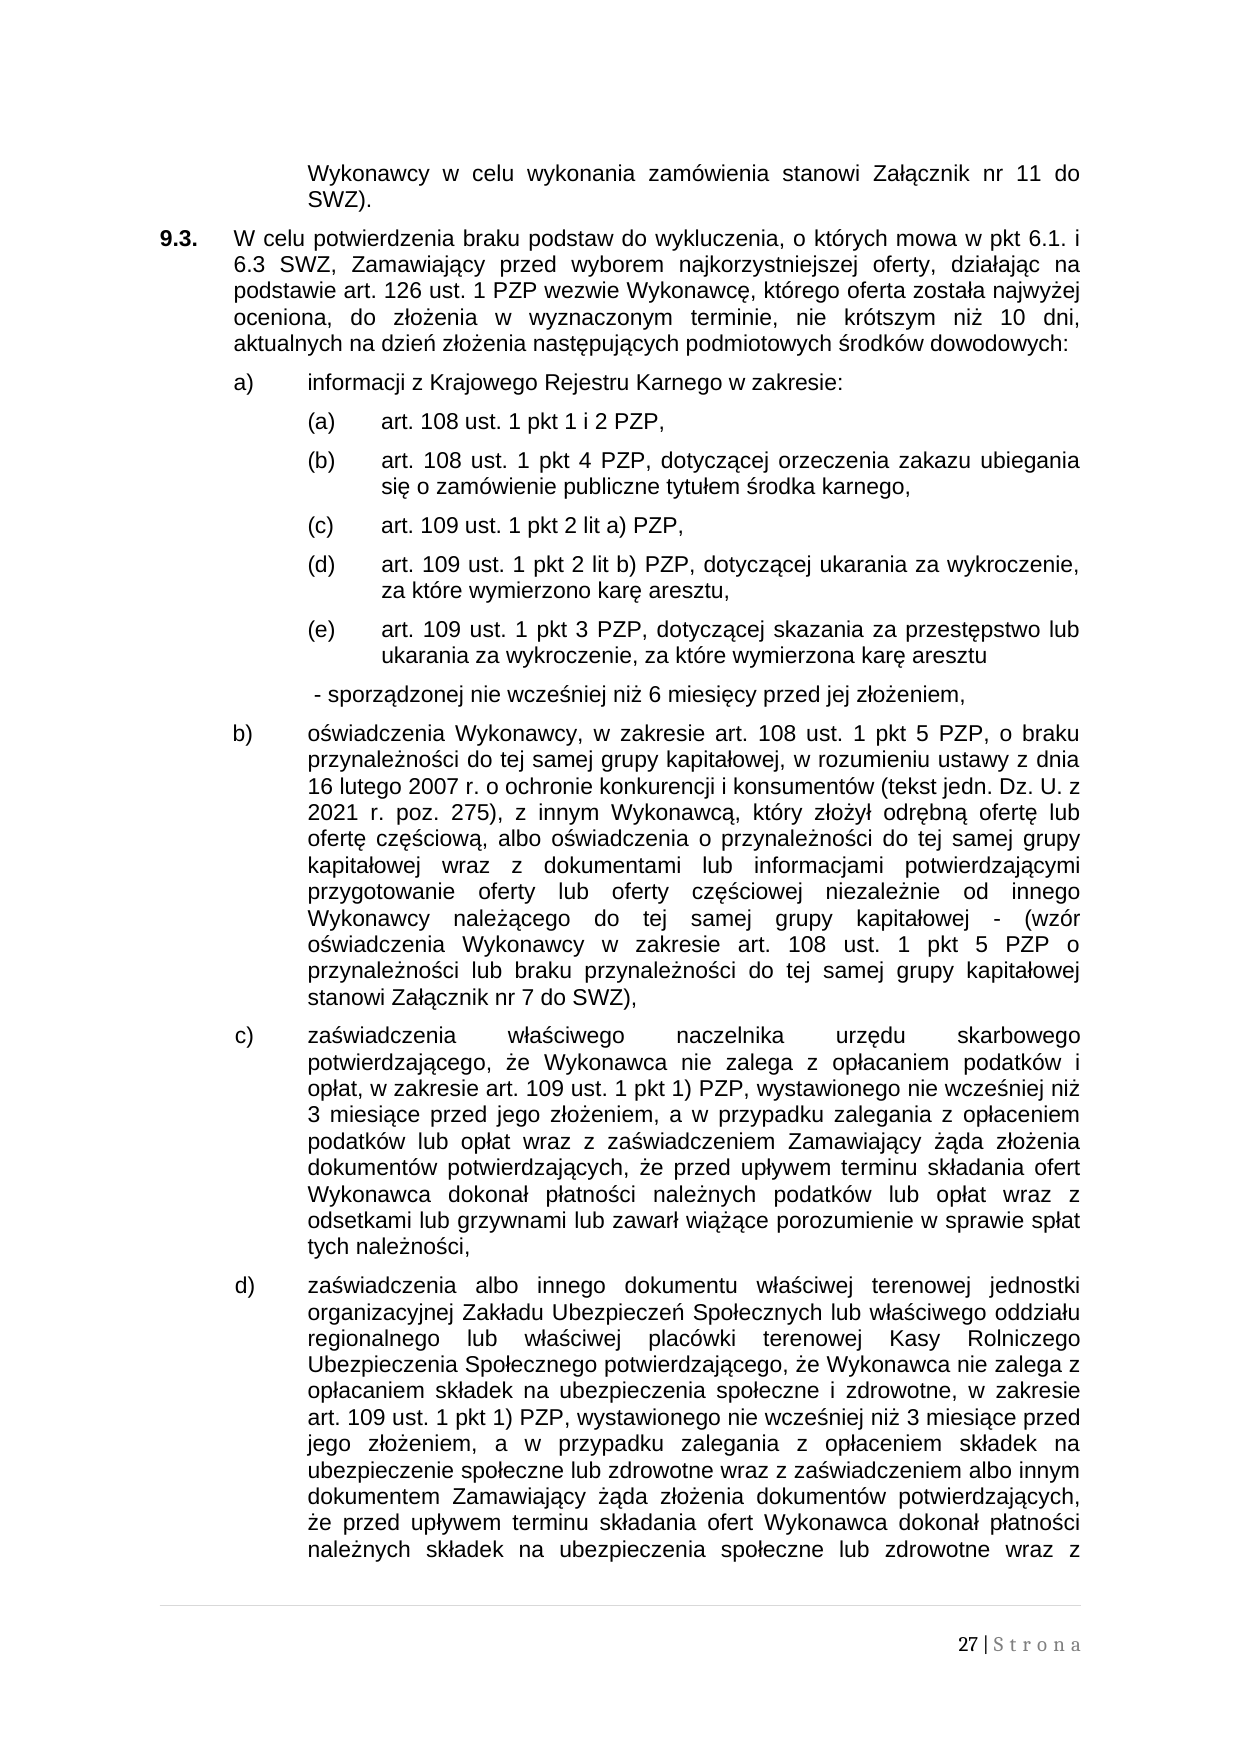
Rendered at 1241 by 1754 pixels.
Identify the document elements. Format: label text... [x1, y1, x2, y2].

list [234, 1272, 1081, 1562]
list c) zaświadczenia właściwego naczelnika urzędu skarbowego potwierdzającego, że Wykonawca nie zalega z opłacaniem podatków i opłat, w zakresie art. 109 ust. 1 pkt 1) PZP, wystawionego nie wcześniej niż 3 miesiące przed jego złożeniem, a w przypadku zalegania z opłaceniem podatków lub opłat wraz z zaświadczeniem Zamawiający żąda złożenia dokumentów potwierdzających, że przed upływem terminu składania ofert Wykonawca dokonał płatności należnych podatków lub opłat wraz z odsetkami lub grzywnami lub zawarł wiążące porozumienie w sprawie spłat tych należności, [234, 1022, 1081, 1259]
text 9.3. W celu potwierdzenia braku podstaw do wykluczenia, o których mowa w pkt 6.1. i 6.3 SWZ, Zamawiający przed wyborem najkorzystniejszej oferty, działając na podstawie art. 126 ust. 1 PZP wezwie Wykonawcę, którego oferta została najwyżej oceniona, do złożenia w wyznaczonym terminie, nie krótszym niż 10 dni, aktualnych na dzień złożenia następujących podmiotowych środków dowodowych: [159, 225, 1081, 356]
list a) informacji z Krajowego Rejestru Karnego w zakresie: [233, 369, 1081, 395]
list b) oświadczenia Wykonawcy, w zakresie art. 108 ust. 1 pkt 5 PZP, o braku przynależności do tej samej grupy kapitałowej, w rozumieniu ustawy z dnia 16 lutego 2007 r. o ochronie konkurencji i konsumentów (tekst jedn. Dz. U. z 2021 r. poz. 275), z innym Wykonawcą, który złożył odrębną ofertę lub ofertę częściową, albo oświadczenia o przynależności do tej samej grupy kapitałowej wraz z dokumentami lub informacjami potwierdzającymi przygotowanie oferty lub oferty częściowej niezależnie od innego Wykonawcy należącego do tej samej grupy kapitałowej - (wzór oświadczenia Wykonawcy w zakresie art. 108 ust. 1 pkt 5 PZP o przynależności lub braku przynależności do tej samej grupy kapitałowej stanowi Załącznik nr 7 do SWZ), [232, 720, 1081, 1010]
list (d) art. 109 ust. 1 pkt 2 lit b) PZP, dotyczącej ukarania za wykroczenie, za które wymierzono karę aresztu, [307, 551, 1081, 603]
list (b) art. 108 ust. 1 pkt 4 PZP, dotyczącej orzeczenia zakazu ubiegania się o zamówienie publiczne tytułem środka karnego, [307, 447, 1081, 499]
list (e) art. 109 ust. 1 pkt 3 PZP, dotyczącej skazania za przestępstwo lub ukarania za wykroczenie, za które wymierzona karę aresztu [307, 616, 1081, 669]
list (a) art. 108 ust. 1 pkt 1 i 2 PZP, [307, 408, 1081, 434]
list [234, 159, 1081, 212]
list (c) art. 109 ust. 1 pkt 2 lit a) PZP, [307, 512, 1081, 538]
list - sporządzonej nie wcześniej niż 6 miesięcy przed jej złożeniem, [307, 681, 1081, 707]
